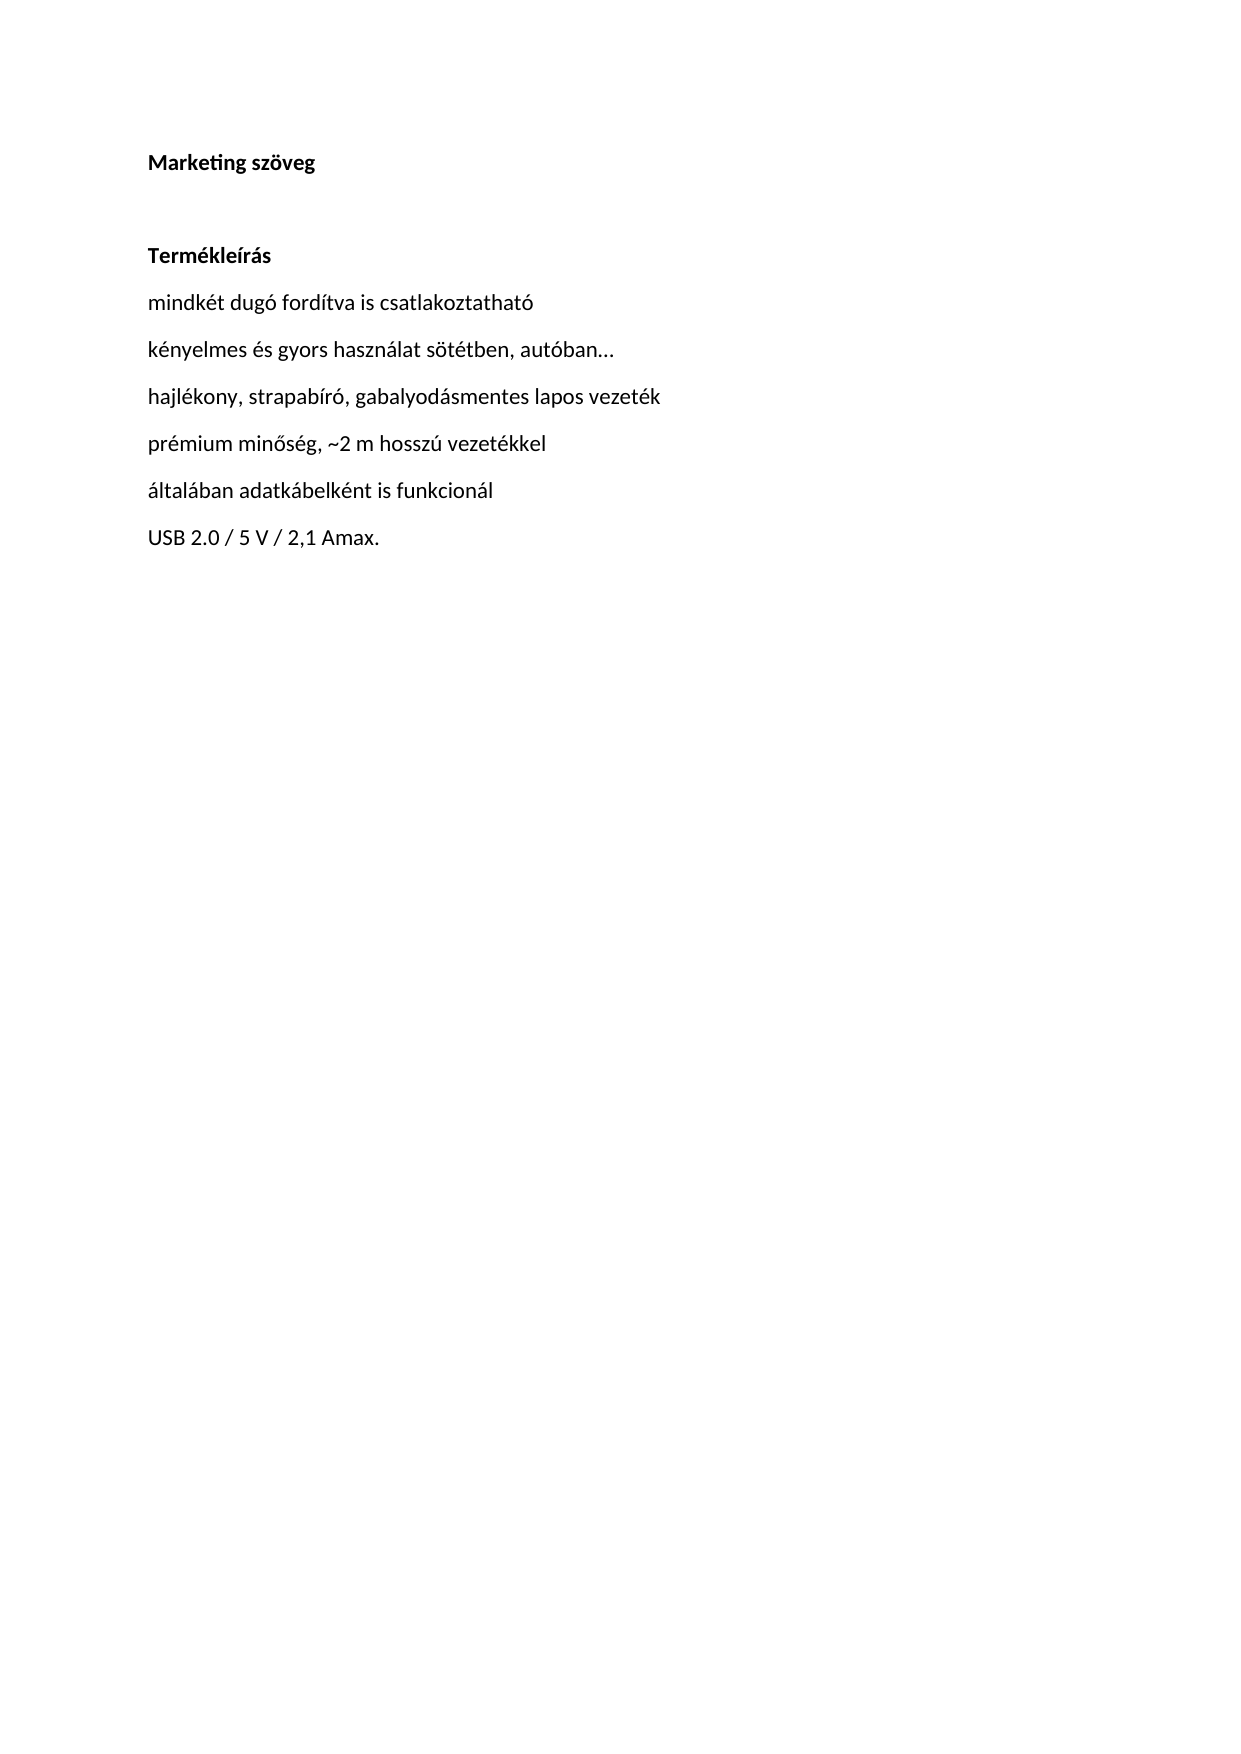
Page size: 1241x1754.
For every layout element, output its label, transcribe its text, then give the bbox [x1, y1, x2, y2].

text prémium minőség, ~2 m hosszú vezetékkel [148, 429, 1093, 457]
text USB 2.0 / 5 V / 2,1 Amax. [148, 523, 1093, 551]
text Marketing szöveg [148, 148, 1093, 176]
text kényelmes és gyors használat sötétben, autóban… [148, 335, 1093, 363]
text Termékleírás [148, 241, 1093, 269]
text általában adatkábelként is funkcionál [148, 476, 1093, 504]
text mindkét dugó fordítva is csatlakoztatható [148, 288, 1093, 316]
text hajlékony, strapabíró, gabalyodásmentes lapos vezeték [148, 382, 1093, 410]
